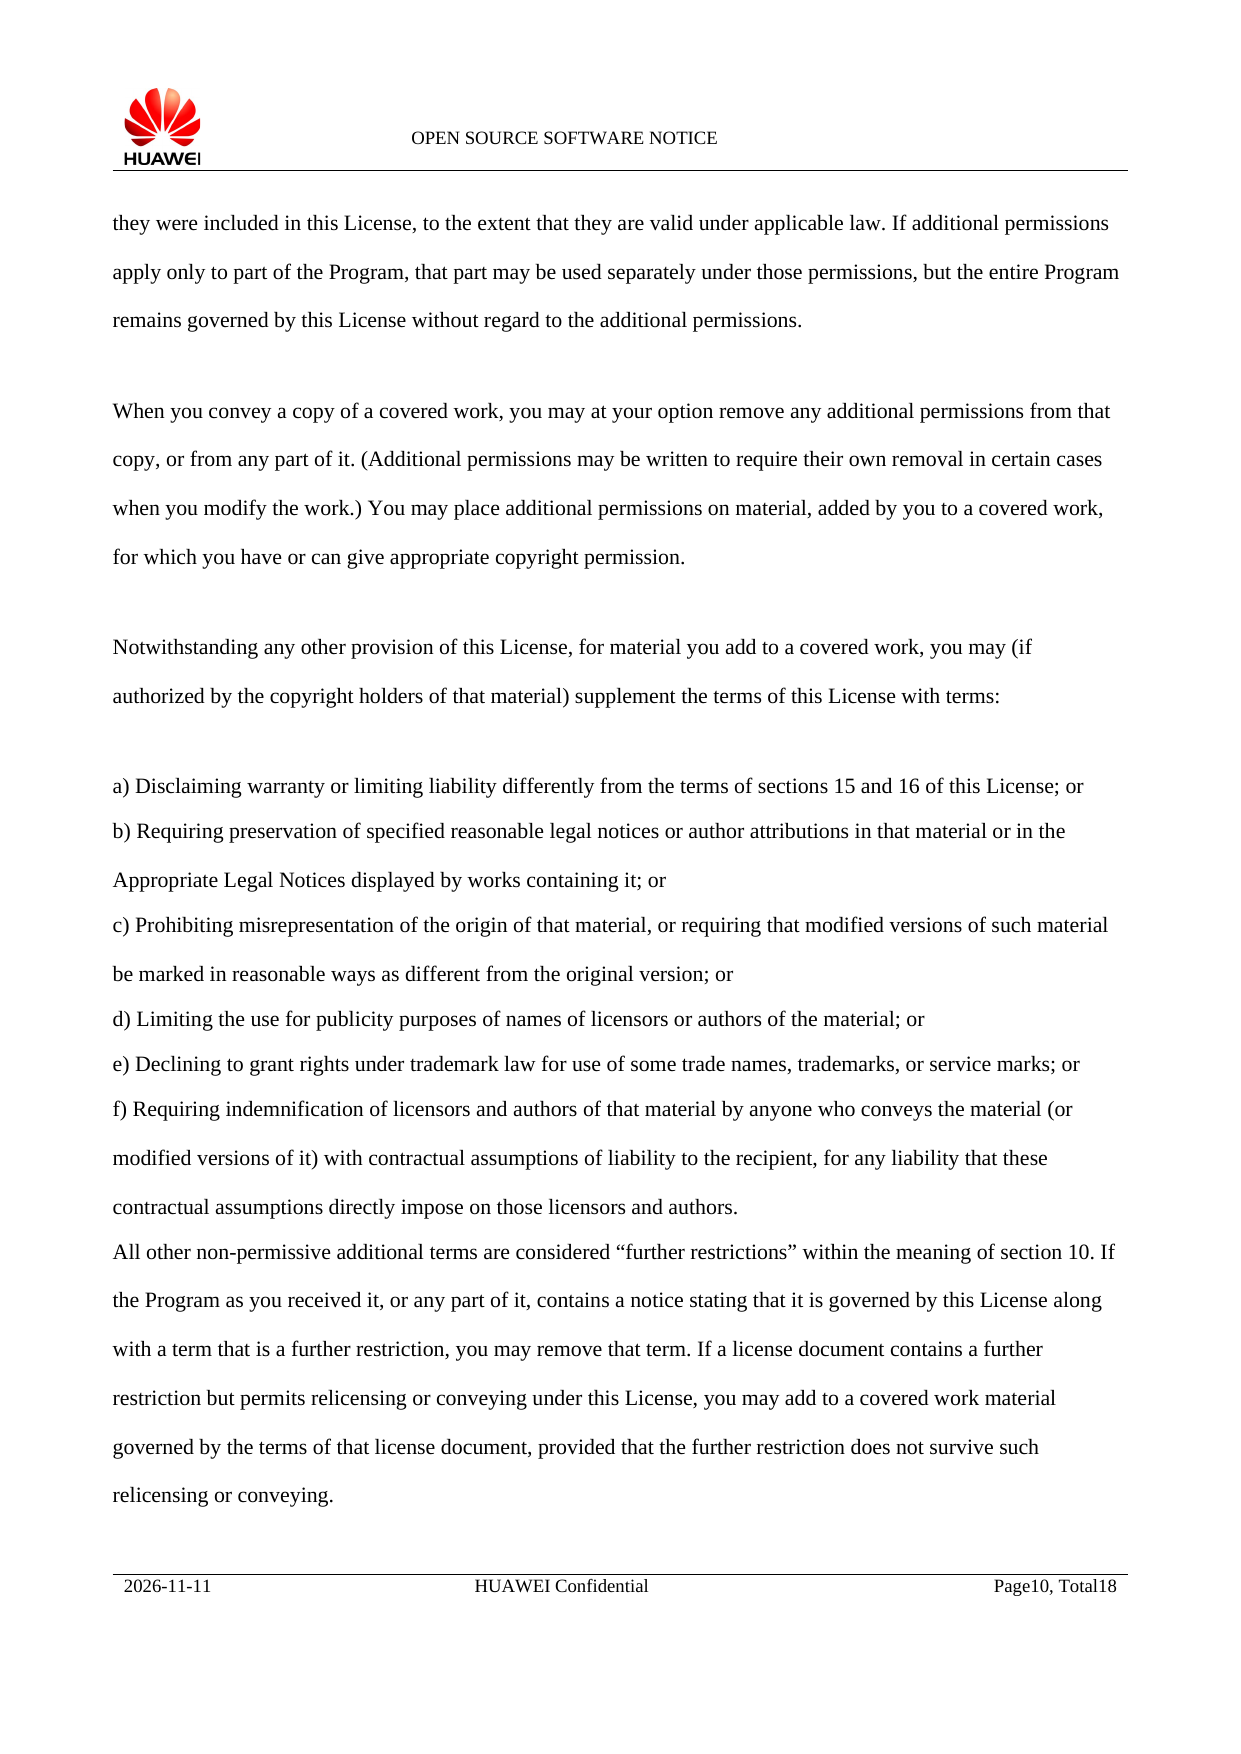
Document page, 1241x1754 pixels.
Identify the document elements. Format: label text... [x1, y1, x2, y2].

text All other non-permissive additional terms are considered “further restrictions” within the meaning of section 10. If the Program as you received it, or any part of it, contains a notice stating that it is governed by this License along with a term that is a further restriction, you may remove that term. If a license document contains a further restriction but permits relicensing or conveying under this License, you may add to a covered work material governed by the terms of that license document, provided that the further restriction does not survive such relicensing or conveying. [112, 1235, 1128, 1511]
text f) Requiring indemnification of licensors and authors of that material by anyone who conveys the material (or modified versions of it) with contractual assumptions of liability to the recipient, for any liability that these contractual assumptions directly impose on those licensors and authors. [112, 1092, 1128, 1222]
text b) Requiring preservation of specified reasonable legal notices or author attributions in that material or in the Appropriate Legal Notices displayed by works containing it; or [112, 814, 1128, 896]
text d) Limiting the use for publicity purposes of names of licensors or authors of the material; or [112, 1002, 1128, 1035]
text e) Declining to grant rights under trademark law for use of some trade names, trademarks, or service marks; or [112, 1047, 1128, 1080]
text a) Disclaiming warranty or limiting liability differently from the terms of sections 15 and 16 of this License; or [112, 769, 1128, 802]
text Notwithstanding any other provision of this License, for material you add to a covered work, you may (if authorized by the copyright holders of that material) supplement the terms of this License with terms: [112, 631, 1128, 712]
picture [124, 88, 201, 165]
text When you convey a copy of a covered work, you may at your option remove any additional permissions from that copy, or from any part of it. (Additional permissions may be written to require their own removal in certain cases when you modify the work.) You may place additional permissions on material, added by you to a covered work, for which you have or can give appropriate copyright permission. [112, 394, 1128, 573]
text c) Prohibiting misrepresentation of the origin of that material, or requiring that modified versions of such material be marked in reasonable ways as different from the original version; or [112, 908, 1128, 990]
